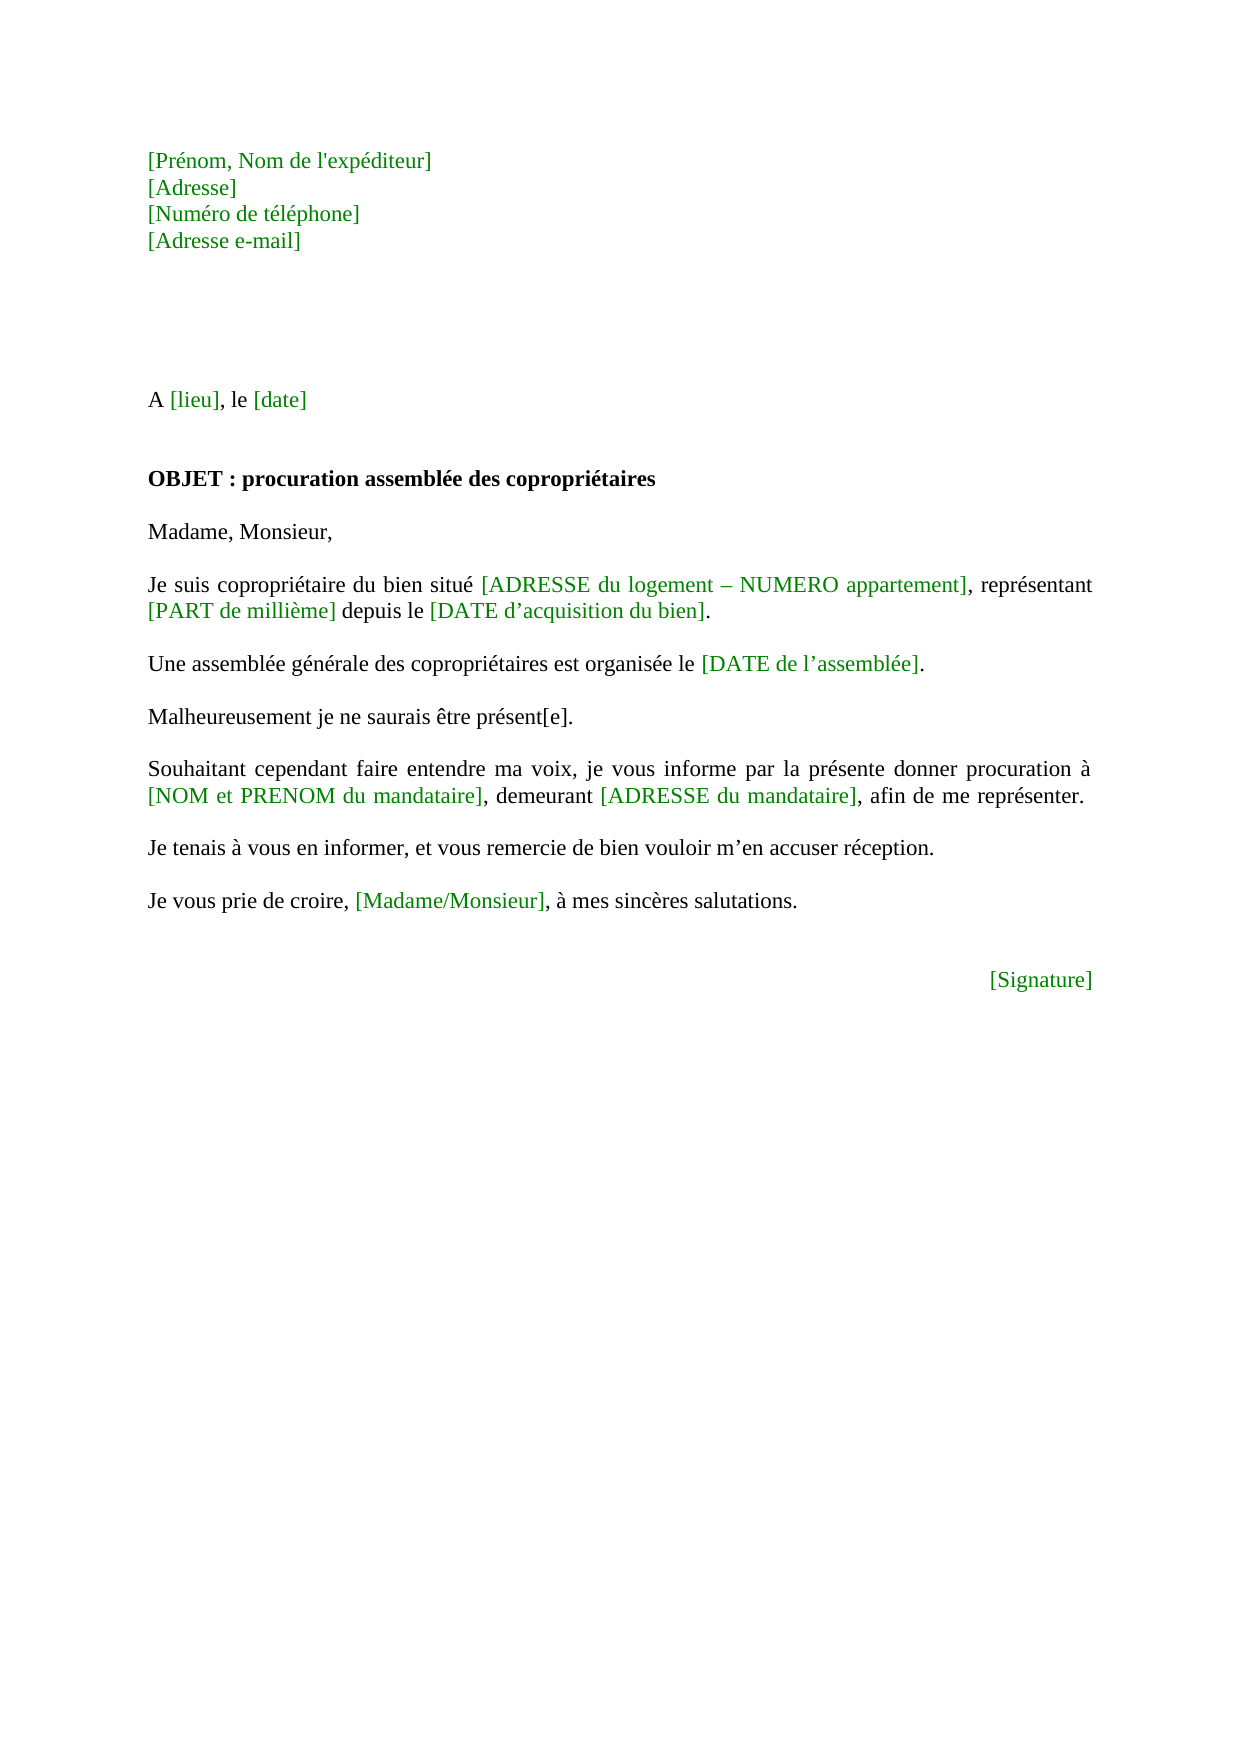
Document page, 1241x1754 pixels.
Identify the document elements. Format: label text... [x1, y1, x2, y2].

text Malheureusement je ne saurais être présent[e]. [148, 676, 1093, 729]
text Je vous prie de croire, [Madame/Monsieur], à mes sincères salutations. [148, 887, 1093, 913]
text OBJET : procuration assemblée des copropriétaires [148, 413, 1093, 492]
text A [lieu], le [date] [148, 386, 1093, 413]
text Une assemblée générale des copropriétaires est organisée le [DATE de l’assemblée]. [148, 624, 1093, 676]
text Souhaitant cependant faire entendre ma voix, je vous informe par la présente donner procuration à [NOM et PRENOM du mandataire], demeurant [ADRESSE du mandataire], afin de me représenter. Je tenais à vous en informer, et vous remercie de bien vouloir m’en accuser réception. [148, 755, 1093, 861]
text Je suis copropriétaire du bien situé [ADRESSE du logement – NUMERO appartement], représentant [PART de millième] depuis le [DATE d’acquisition du bien]. [148, 544, 1093, 624]
text [Prénom, Nom de l'expéditeur] [Adresse] [Numéro de téléphone] [Adresse e-mail] [148, 148, 1093, 253]
text Madame, Monsieur, [148, 492, 1093, 544]
text [Signature] [148, 913, 1093, 993]
